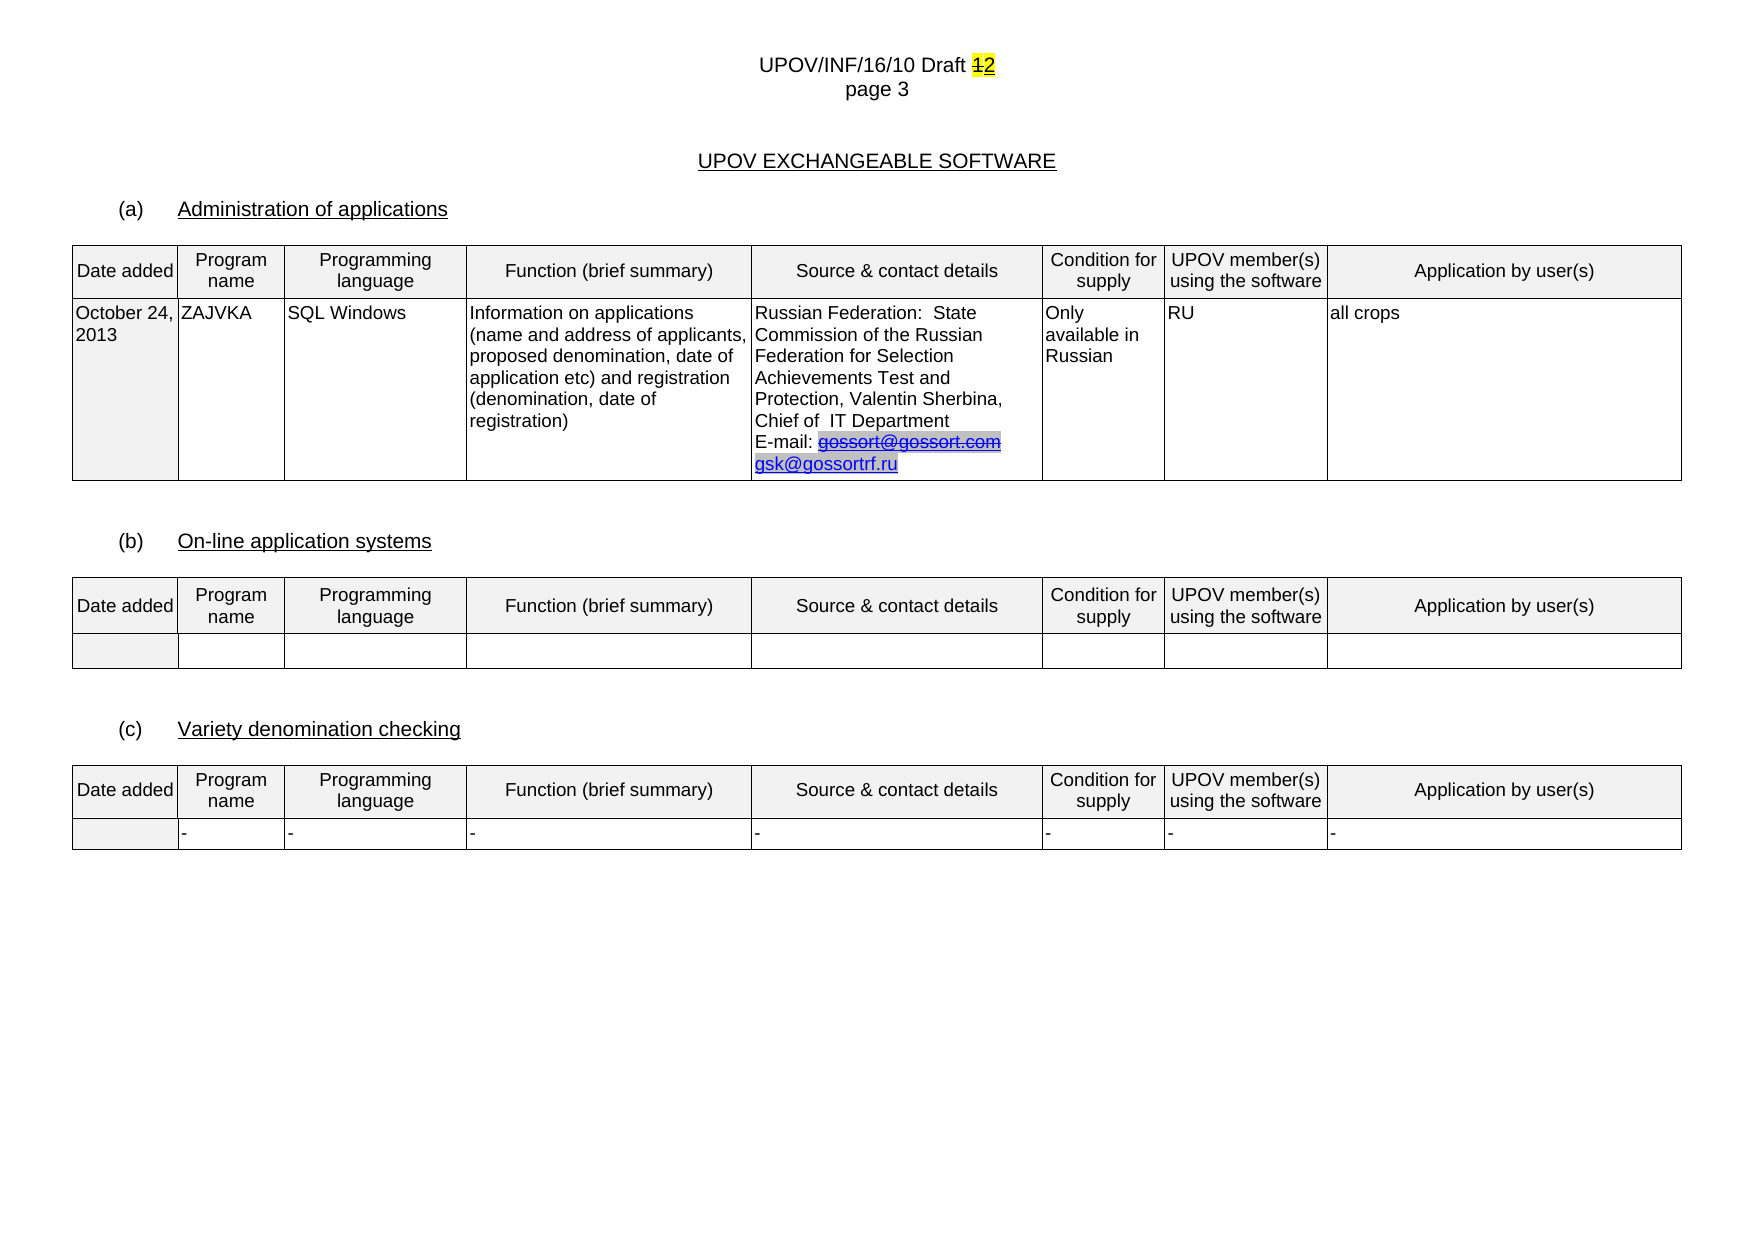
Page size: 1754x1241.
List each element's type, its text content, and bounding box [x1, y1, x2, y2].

table_header Condition for supply [1043, 766, 1164, 817]
table_header Source & contact details [752, 578, 1042, 633]
table_header Programming language [285, 246, 466, 298]
table_cell [1043, 634, 1164, 668]
table_header Application by user(s) [1328, 578, 1681, 633]
table_header Function (brief summary) [467, 246, 751, 298]
table_header Program name [178, 766, 284, 817]
text (c) Variety denomination checking [118, 717, 1636, 741]
text (a) Administration of applications [118, 197, 1636, 221]
table_cell [179, 634, 284, 668]
table_cell - [467, 819, 751, 849]
table_cell - [1328, 819, 1681, 849]
table_cell [285, 634, 466, 668]
table_header Program name [178, 246, 284, 298]
table_cell [1328, 634, 1681, 668]
table_header Date added [73, 246, 177, 298]
table_cell - [285, 819, 466, 849]
table_cell - [179, 819, 284, 849]
table_cell [73, 819, 178, 849]
table_header Source & contact details [752, 246, 1042, 298]
table_cell RU [1165, 299, 1327, 480]
table_cell - [1165, 819, 1327, 849]
table_cell [467, 634, 751, 668]
table_cell - [752, 819, 1042, 849]
table_cell Information on applications (name and address of applicants, proposed denomination, date of application etc) and registration (denomination, date of registration) [467, 299, 751, 480]
table_cell ZAJVKA [179, 299, 284, 480]
table_cell - [1043, 819, 1164, 849]
table_cell all crops [1328, 299, 1681, 480]
table_cell October 24, 2013 [73, 299, 178, 480]
table_cell SQL Windows [285, 299, 466, 480]
table_cell [73, 634, 178, 668]
table_header Application by user(s) [1328, 246, 1681, 298]
table_header UPOV member(s) using the software [1165, 578, 1327, 633]
table_cell Russian Federation: State Commission of the Russian Federation for Selection Achievements Test and Protection, Valentin Sherbina, Chief of IT Department E-mail: gossort@gossort.com gsk@gossortrf.ru [752, 299, 1042, 480]
table_header Application by user(s) [1328, 766, 1681, 817]
text (b) On-line application systems [118, 529, 1636, 553]
table_header Source & contact details [752, 766, 1042, 817]
table_header Condition for supply [1043, 246, 1164, 298]
table_header UPOV member(s) using the software [1165, 766, 1327, 817]
table_header Function (brief summary) [467, 578, 751, 633]
table_header UPOV member(s) using the software [1165, 246, 1327, 298]
table_header Function (brief summary) [467, 766, 751, 817]
table_header Date added [73, 578, 177, 633]
table_cell Only available in Russian [1043, 299, 1164, 480]
table_cell [752, 634, 1042, 668]
table_header Programming language [285, 578, 466, 633]
table_header Programming language [285, 766, 466, 817]
table_cell [1165, 634, 1327, 668]
text UPOV EXCHANGEABLE SOFTWARE [118, 149, 1636, 173]
table_header Program name [178, 578, 284, 633]
table_header Date added [73, 766, 177, 817]
table_header Condition for supply [1043, 578, 1164, 633]
